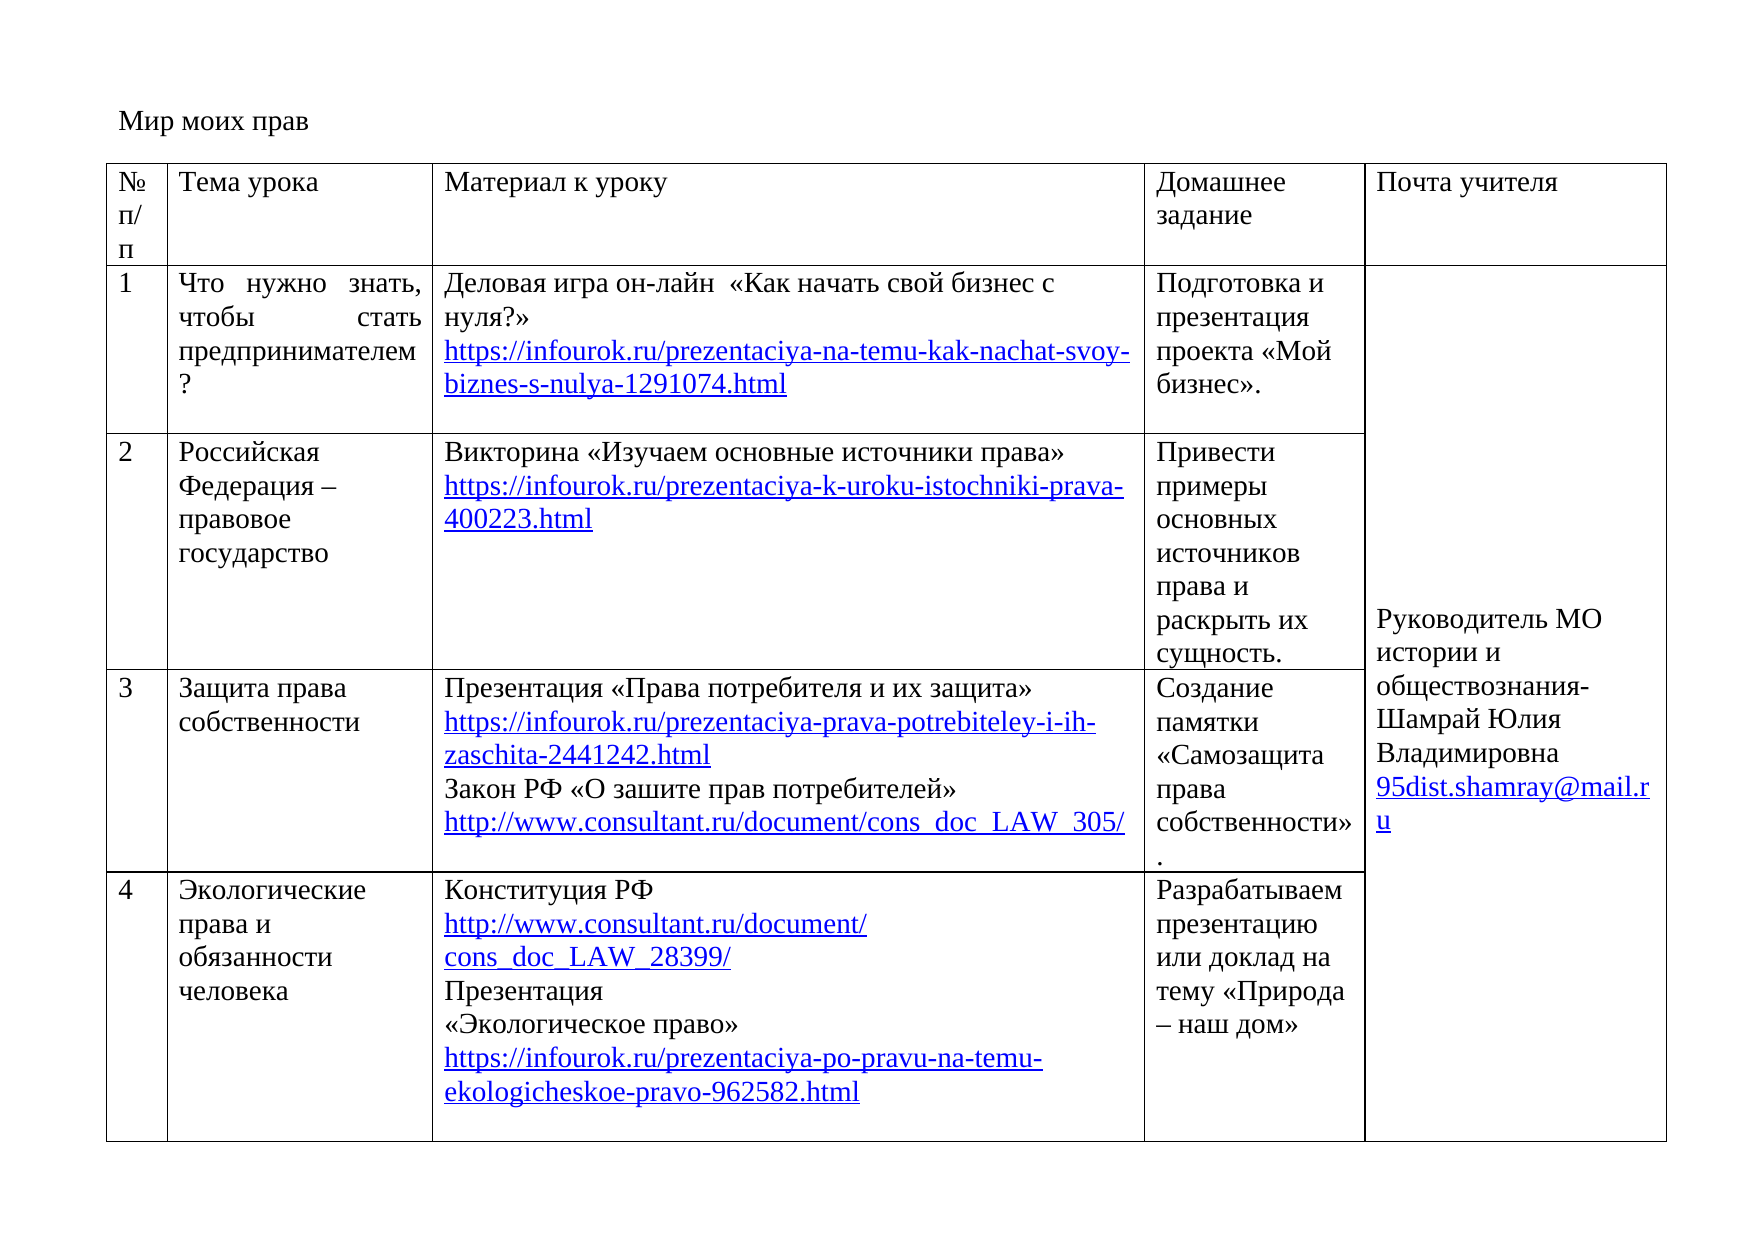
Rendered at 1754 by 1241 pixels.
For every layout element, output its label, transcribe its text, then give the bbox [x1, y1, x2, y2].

table_header Тема урока [168, 164, 432, 264]
table_cell Привести примеры основных источников права и раскрыть их сущность. [1145, 434, 1364, 669]
table_cell Российская Федерация – правовое государство [168, 434, 432, 669]
table_cell Презентация «Права потребителя и их защита» https://infourok.ru/prezentaciya-prava-potrebiteley-i-ih-zaschita-2441242.html Закон РФ «О зашите прав потребителей» http://www.consultant.ru/document/cons_doc_LAW_305/ [433, 670, 1144, 871]
table_header № п/п [107, 164, 167, 264]
table_cell Деловая игра он-лайн «Как начать свой бизнес с нуля?» https://infourok.ru/prezentaciya-na-temu-kak-nachat-svoy-biznes-s-nulya-1291074.html [433, 266, 1144, 433]
table_cell Викторина «Изучаем основные источники права» https://infourok.ru/prezentaciya-k-uroku-istochniki-prava-400223.html [433, 434, 1144, 669]
table_cell Руководитель МО истории и обществознания- Шамрай Юлия Владимировна 95dist.shamray@mail.ru [1366, 266, 1666, 1141]
table_cell Защита права собственности [168, 670, 432, 871]
table_cell 2 [107, 434, 167, 669]
table_cell 1 [107, 266, 167, 433]
table_header Почта учителя [1366, 164, 1666, 264]
table_cell Разрабатываем презентацию или доклад на тему «Природа – наш дом» [1145, 873, 1364, 1141]
table_cell 4 [107, 873, 167, 1141]
table_cell Подготовка и презентация проекта «Мой бизнес». [1145, 266, 1364, 433]
table_cell 3 [107, 670, 167, 871]
table_cell Конституция РФ http://www.consultant.ru/document/cons_doc_LAW_28399/ Презентация «Экологическое право» https://infourok.ru/prezentaciya-po-pravu-na-temu-ekologicheskoe-pravo-962582.html [433, 873, 1144, 1141]
table_header Домашнее задание [1145, 164, 1364, 264]
table_cell Экологические права и обязанности человека [168, 873, 432, 1141]
table_cell Что нужно знать, чтобы стать предпринимателем? [168, 266, 432, 433]
table_header Материал к уроку [433, 164, 1144, 264]
text Мир моих прав [118, 103, 1636, 137]
table_cell Создание памятки «Самозащита права собственности». [1145, 670, 1364, 871]
